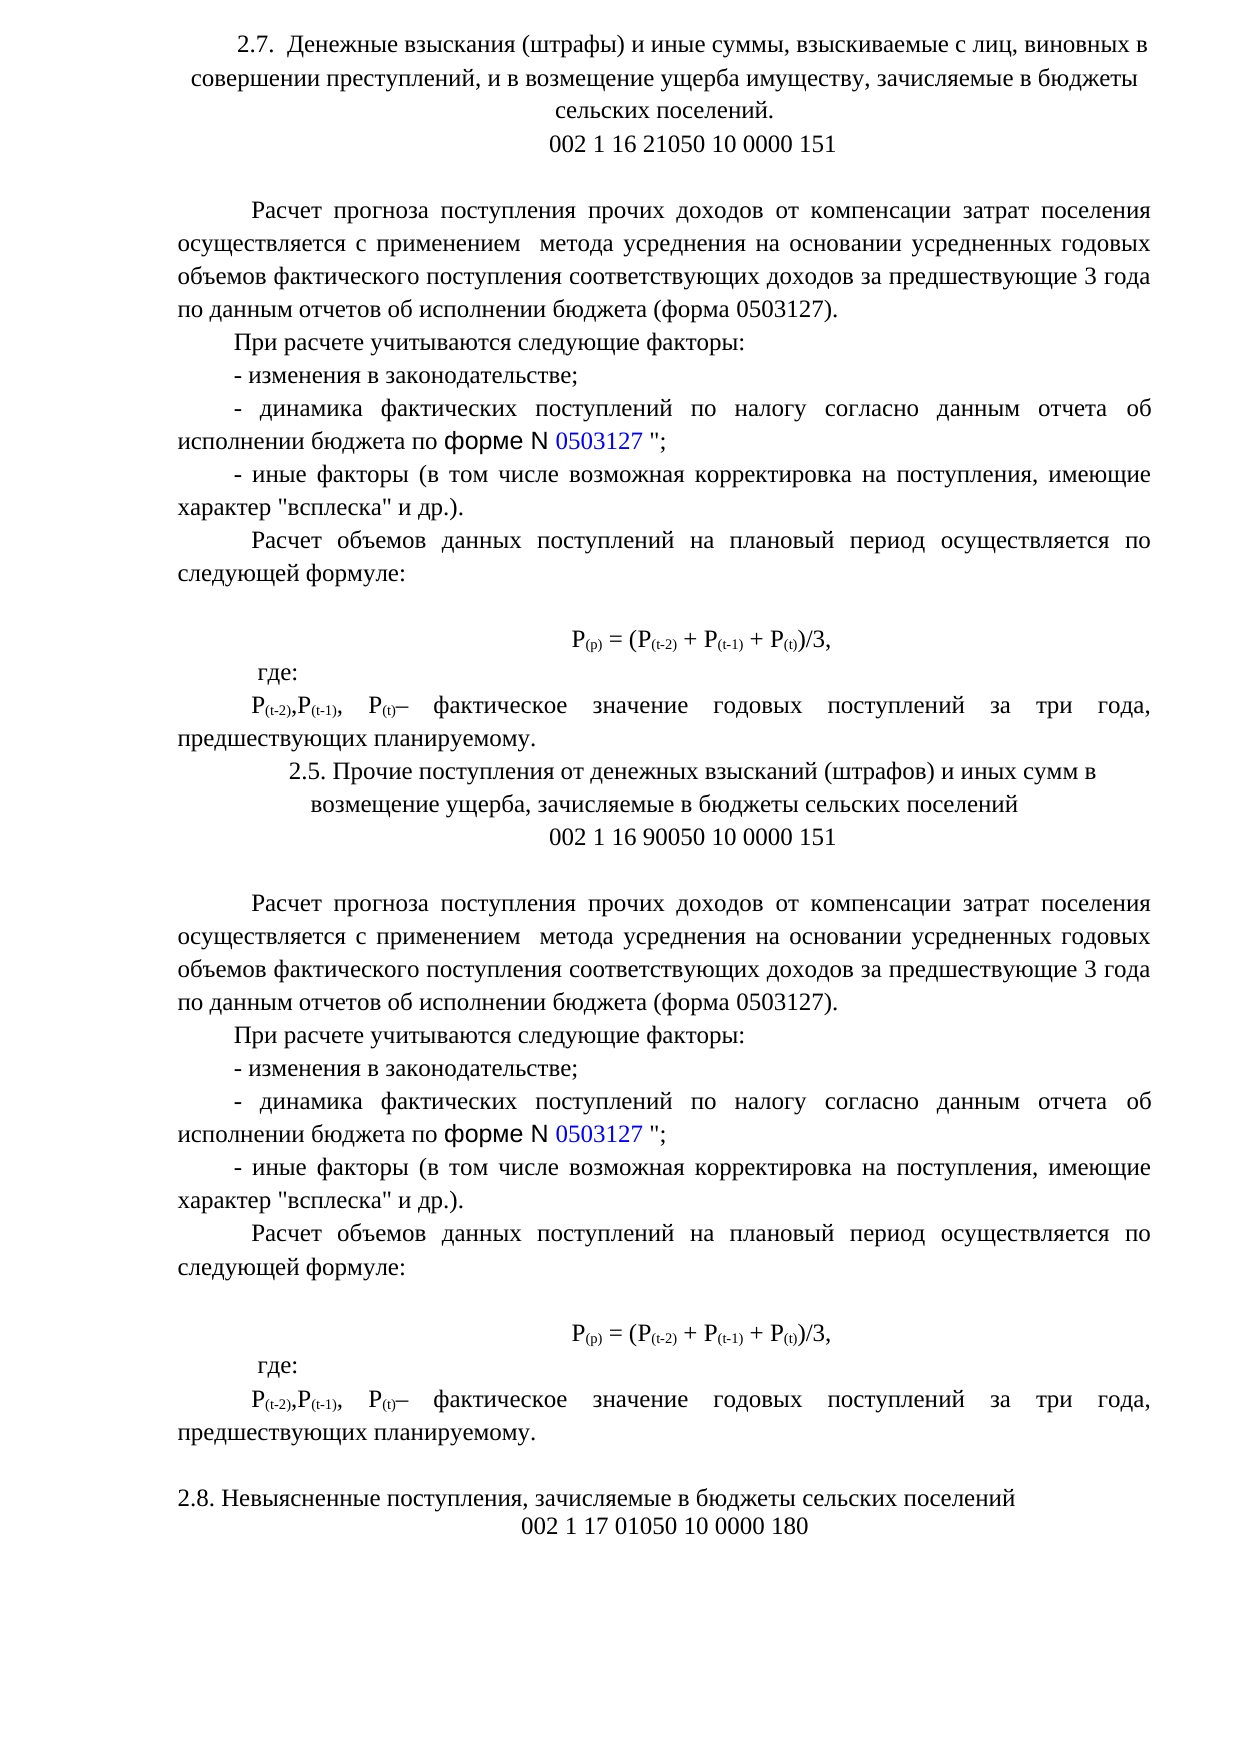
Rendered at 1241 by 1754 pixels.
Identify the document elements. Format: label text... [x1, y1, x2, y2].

text 002 1 16 21050 10 0000 151 [177, 129, 1152, 157]
text - иные факторы (в том числе возможная корректировка на поступления, имеющие характер "всплеска" и др.). [177, 1152, 1152, 1214]
text где: [177, 657, 1152, 686]
text При расчете учитываются следующие факторы: [177, 1020, 1152, 1049]
text - изменения в законодательстве; [177, 1053, 1152, 1082]
text Расчет прогноза поступления прочих доходов от компенсации затрат поселения осуществляется с применением метода усреднения на основании усредненных годовых объемов фактического поступления соответствующих доходов за предшествующие 3 года по данным отчетов об исполнении бюджета (форма 0503127). [177, 888, 1152, 1016]
text P(t-2),P(t-1), P(t)– фактическое значение годовых поступлений за три года, предшествующих планируемому. [177, 690, 1152, 752]
text 2.7. Денежные взыскания (штрафы) и иные суммы, взыскиваемые с лиц, виновных в совершении преступлений, и в возмещение ущерба имуществу, зачисляемые в бюджеты сельских поселений. [177, 29, 1152, 124]
text P(p) = (P(t-2) + P(t-1) + P(t))/3, [177, 1318, 1152, 1346]
text Расчет прогноза поступления прочих доходов от компенсации затрат поселения осуществляется с применением метода усреднения на основании усредненных годовых объемов фактического поступления соответствующих доходов за предшествующие 3 года по данным отчетов об исполнении бюджета (форма 0503127). [177, 195, 1152, 322]
text - динамика фактических поступлений по налогу согласно данным отчета об исполнении бюджета по форме N 0503127 "; [177, 393, 1152, 455]
text - изменения в законодательстве; [177, 360, 1152, 388]
text P(t-2),P(t-1), P(t)– фактическое значение годовых поступлений за три года, предшествующих планируемому. [177, 1384, 1152, 1445]
text - иные факторы (в том числе возможная корректировка на поступления, имеющие характер "всплеска" и др.). [177, 459, 1152, 521]
text При расчете учитываются следующие факторы: [177, 327, 1152, 356]
text - динамика фактических поступлений по налогу согласно данным отчета об исполнении бюджета по форме N 0503127 "; [177, 1086, 1152, 1148]
text 002 1 16 90050 10 0000 151 [177, 822, 1152, 851]
text P(p) = (P(t-2) + P(t-1) + P(t))/3, [177, 624, 1152, 653]
text 2.8. Невыясненные поступления, зачисляемые в бюджеты сельских поселений [177, 1483, 1152, 1511]
text Расчет объемов данных поступлений на плановый период осуществляется по следующей формуле: [177, 525, 1152, 587]
text 002 1 17 01050 10 0000 180 [177, 1511, 1152, 1540]
text где: [177, 1351, 1152, 1379]
text Расчет объемов данных поступлений на плановый период осуществляется по следующей формуле: [177, 1218, 1152, 1280]
text 2.5. Прочие поступления от денежных взысканий (штрафов) и иных сумм в возмещение ущерба, зачисляемые в бюджеты сельских поселений [177, 756, 1152, 818]
